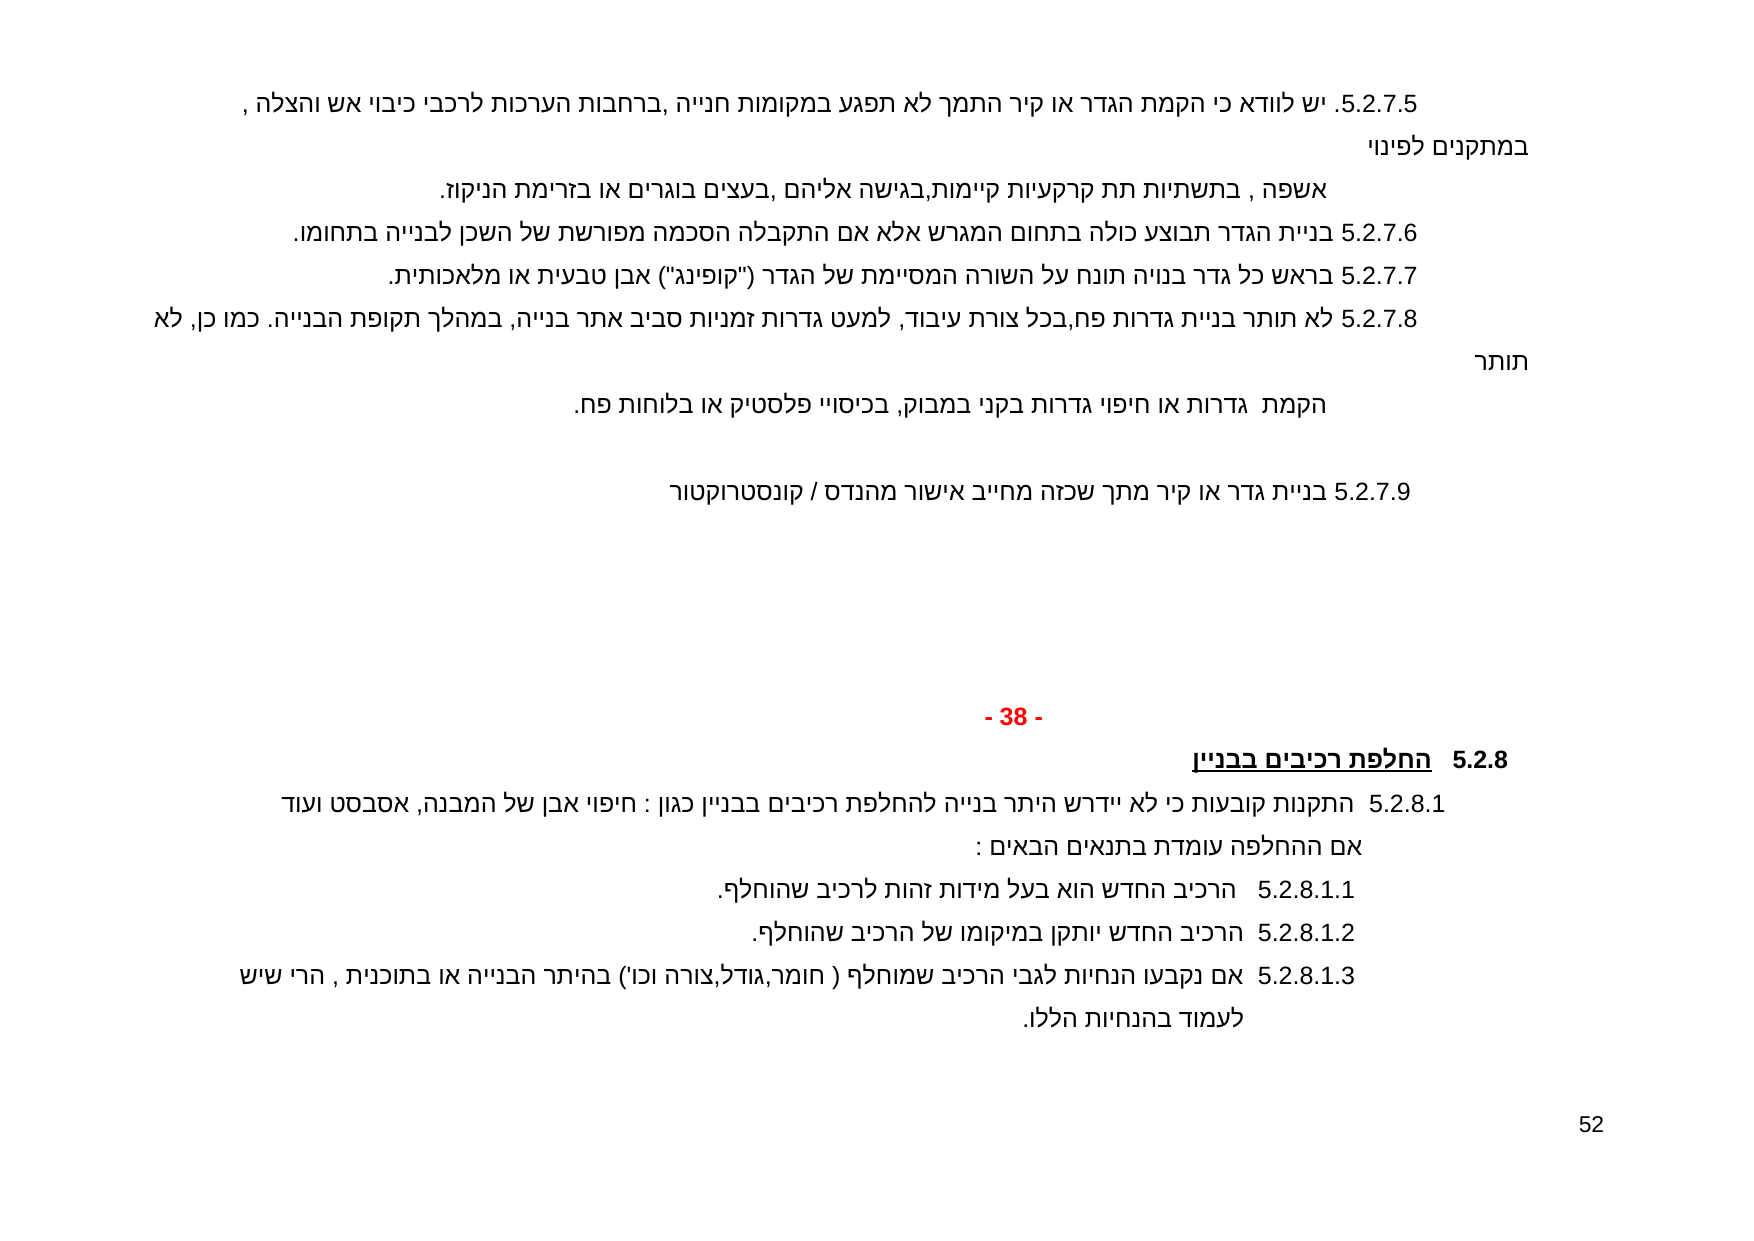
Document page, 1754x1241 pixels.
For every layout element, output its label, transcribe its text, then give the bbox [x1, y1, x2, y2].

text 5.2.7.6 בניית הגדר תבוצע כולה בתחום המגרש אלא אם התקבלה הסכמה מפורשת של השכן לבנייה בתחומו. [150, 218, 1529, 247]
text הקמת גדרות או חיפוי גדרות בקני במבוק, בכיסויי פלסטיק או בלוחות פח. [150, 391, 1529, 419]
text 5.2.8.1.2 הרכיב החדש יותקן במיקומו של הרכיב שהוחלף. [150, 918, 1529, 947]
text - 38 - [150, 702, 1529, 731]
text 5.2.7.5. יש לוודא כי הקמת הגדר או קיר התמך לא תפגע במקומות חנייה ,ברחבות הערכות לרכבי כיבוי אש והצלה ,במתקנים לפינוי [150, 89, 1529, 161]
text 5.2.8.1 התקנות קובעות כי לא יידרש היתר בנייה להחלפת רכיבים בבניין כגון : חיפוי אבן של המבנה, אסבסט ועוד [150, 788, 1529, 817]
text 5.2.8.1.3 אם נקבעו הנחיות לגבי הרכיב שמוחלף ( חומר,גודל,צורה וכו') בהיתר הבנייה או בתוכנית , הרי שיש [150, 961, 1529, 990]
text 5.2.7.9 בניית גדר או קיר מתך שכזה מחייב אישור מהנדס / קונסטרוקטור [150, 477, 1529, 506]
text 5.2.7.8 לא תותר בניית גדרות פח,בכל צורת עיבוד, למעט גדרות זמניות סביב אתר בנייה, במהלך תקופת הבנייה. כמו כן, לא תותר [150, 304, 1529, 376]
text 5.2.7.7 בראש כל גדר בנויה תונח על השורה המסיימת של הגדר ("קופינג") אבן טבעית או מלאכותית. [150, 261, 1529, 290]
text אשפה , בתשתיות תת קרקעיות קיימות,בגישה אליהם ,בעצים בוגרים או בזרימת הניקוז. [150, 175, 1529, 204]
text אם ההחלפה עומדת בתנאים הבאים : [150, 832, 1529, 860]
text 5.2.8 החלפת רכיבים בבניין [150, 745, 1529, 774]
text לעמוד בהנחיות הללו. [150, 1004, 1529, 1033]
text 5.2.8.1.1 הרכיב החדש הוא בעל מידות זהות לרכיב שהוחלף. [150, 875, 1529, 903]
